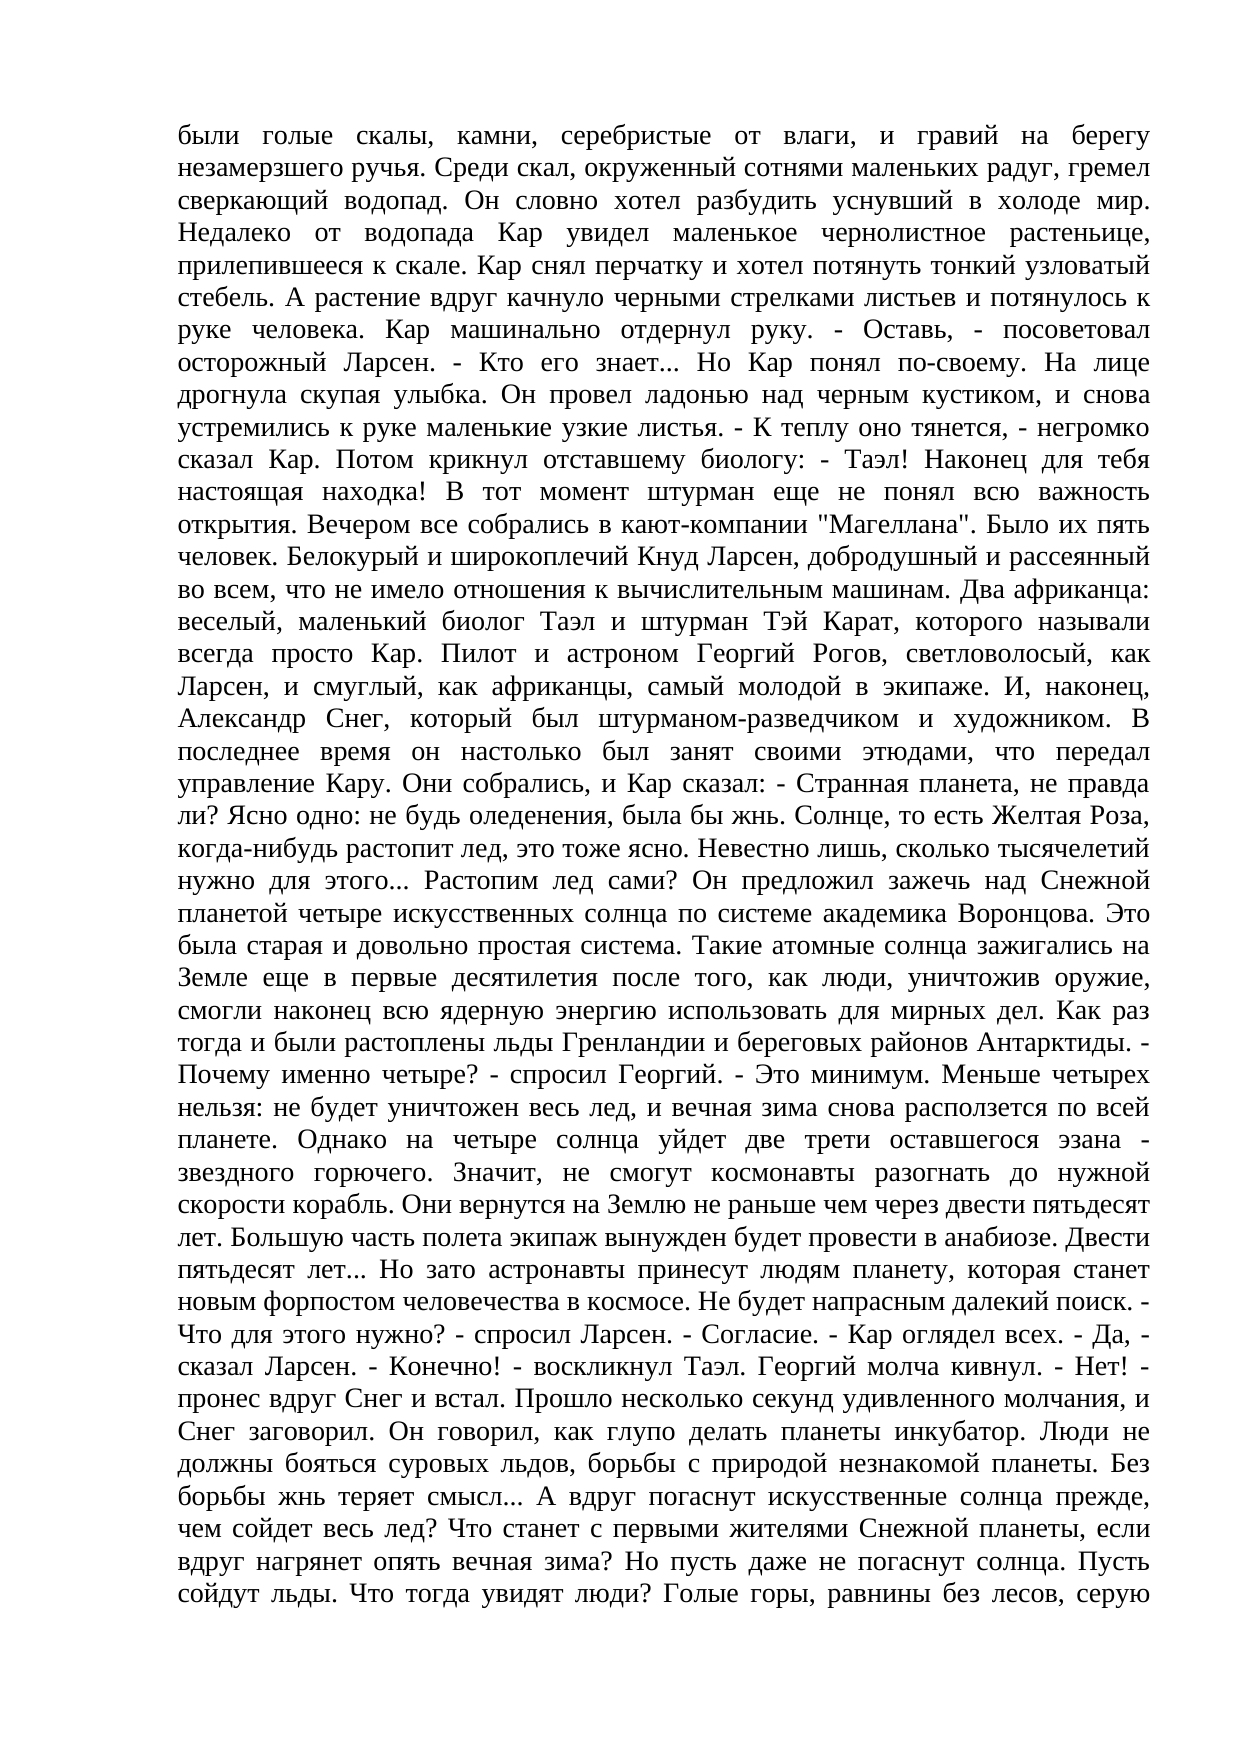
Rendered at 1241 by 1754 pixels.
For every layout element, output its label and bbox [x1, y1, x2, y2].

text [177, 118, 1152, 1608]
